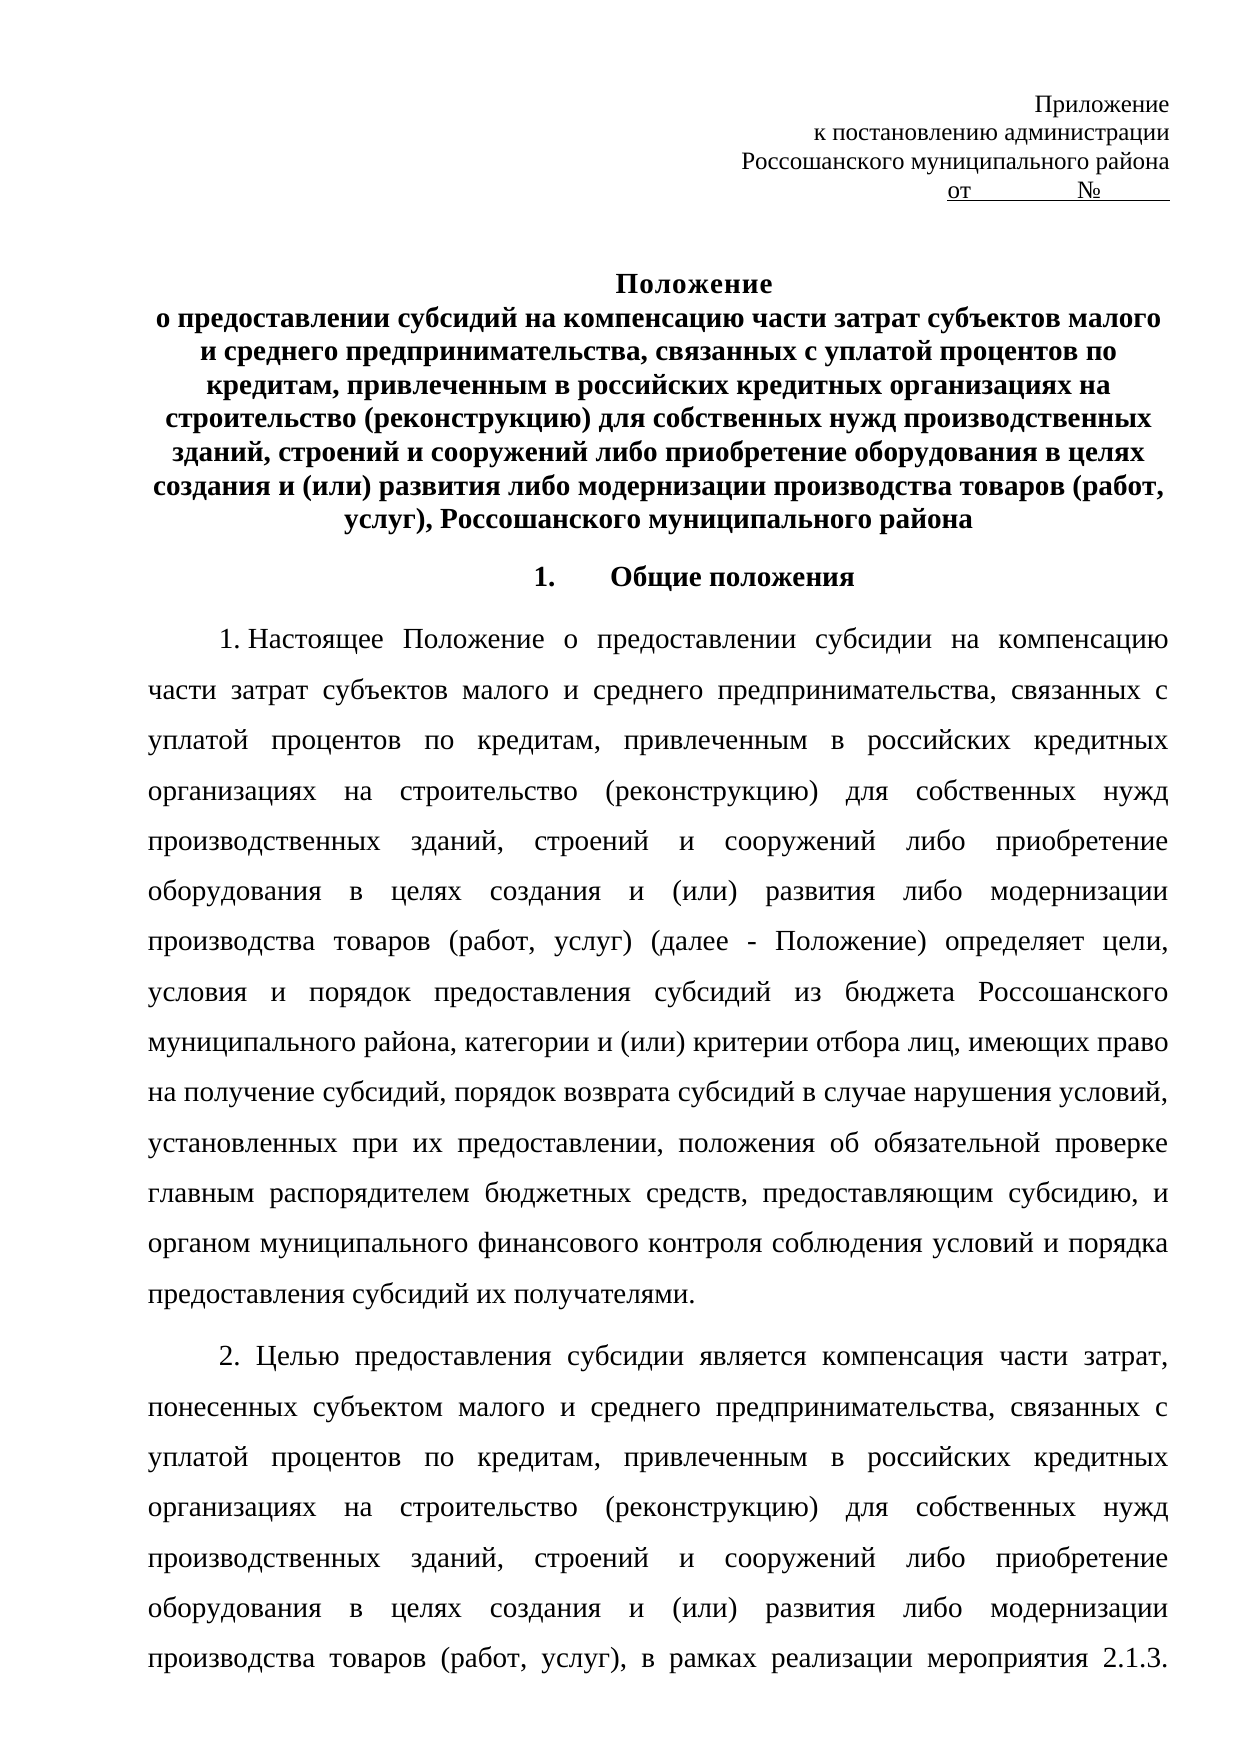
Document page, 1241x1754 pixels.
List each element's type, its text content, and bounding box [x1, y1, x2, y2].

text Положение [148, 266, 1169, 300]
text к постановлению администрации [148, 117, 1169, 146]
text Приложение [148, 89, 1169, 117]
text от № [148, 175, 1169, 204]
text 1. Настоящее Положение о предоставлении субсидии на компенсацию части затрат субъектов малого и среднего предпринимательства, связанных с уплатой процентов по кредитам, привлеченным в российских кредитных организациях на строительство (реконструкцию) для собственных нужд производственных зданий, строений и сооружений либо приобретение оборудования в целях создания и (или) развития либо модернизации производства товаров (работ, услуг) (далее - Положение) определяет цели, условия и порядок предоставления субсидий из бюджета Россошанского муниципального района, категории и (или) критерии отбора лиц, имеющих право на получение субсидий, порядок возврата субсидий в случае нарушения условий, установленных при их предоставлении, положения об обязательной проверке главным распорядителем бюджетных средств, предоставляющим субсидию, и органом муниципального финансового контроля соблюдения условий и порядка предоставления субсидий их получателями. [148, 622, 1169, 1309]
text Россошанского муниципального района [148, 146, 1169, 175]
list Общие положения [148, 559, 1169, 592]
text о предоставлении субсидий на компенсацию части затрат субъектов малого и среднего предпринимательства, связанных с уплатой процентов по кредитам, привлеченным в российских кредитных организациях на строительство (реконструкцию) для собственных нужд производственных зданий, строений и сооружений либо приобретение оборудования в целях создания и (или) развития либо модернизации производства товаров (работ, услуг), Россошанского муниципального района [148, 300, 1169, 535]
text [148, 1338, 1169, 1674]
